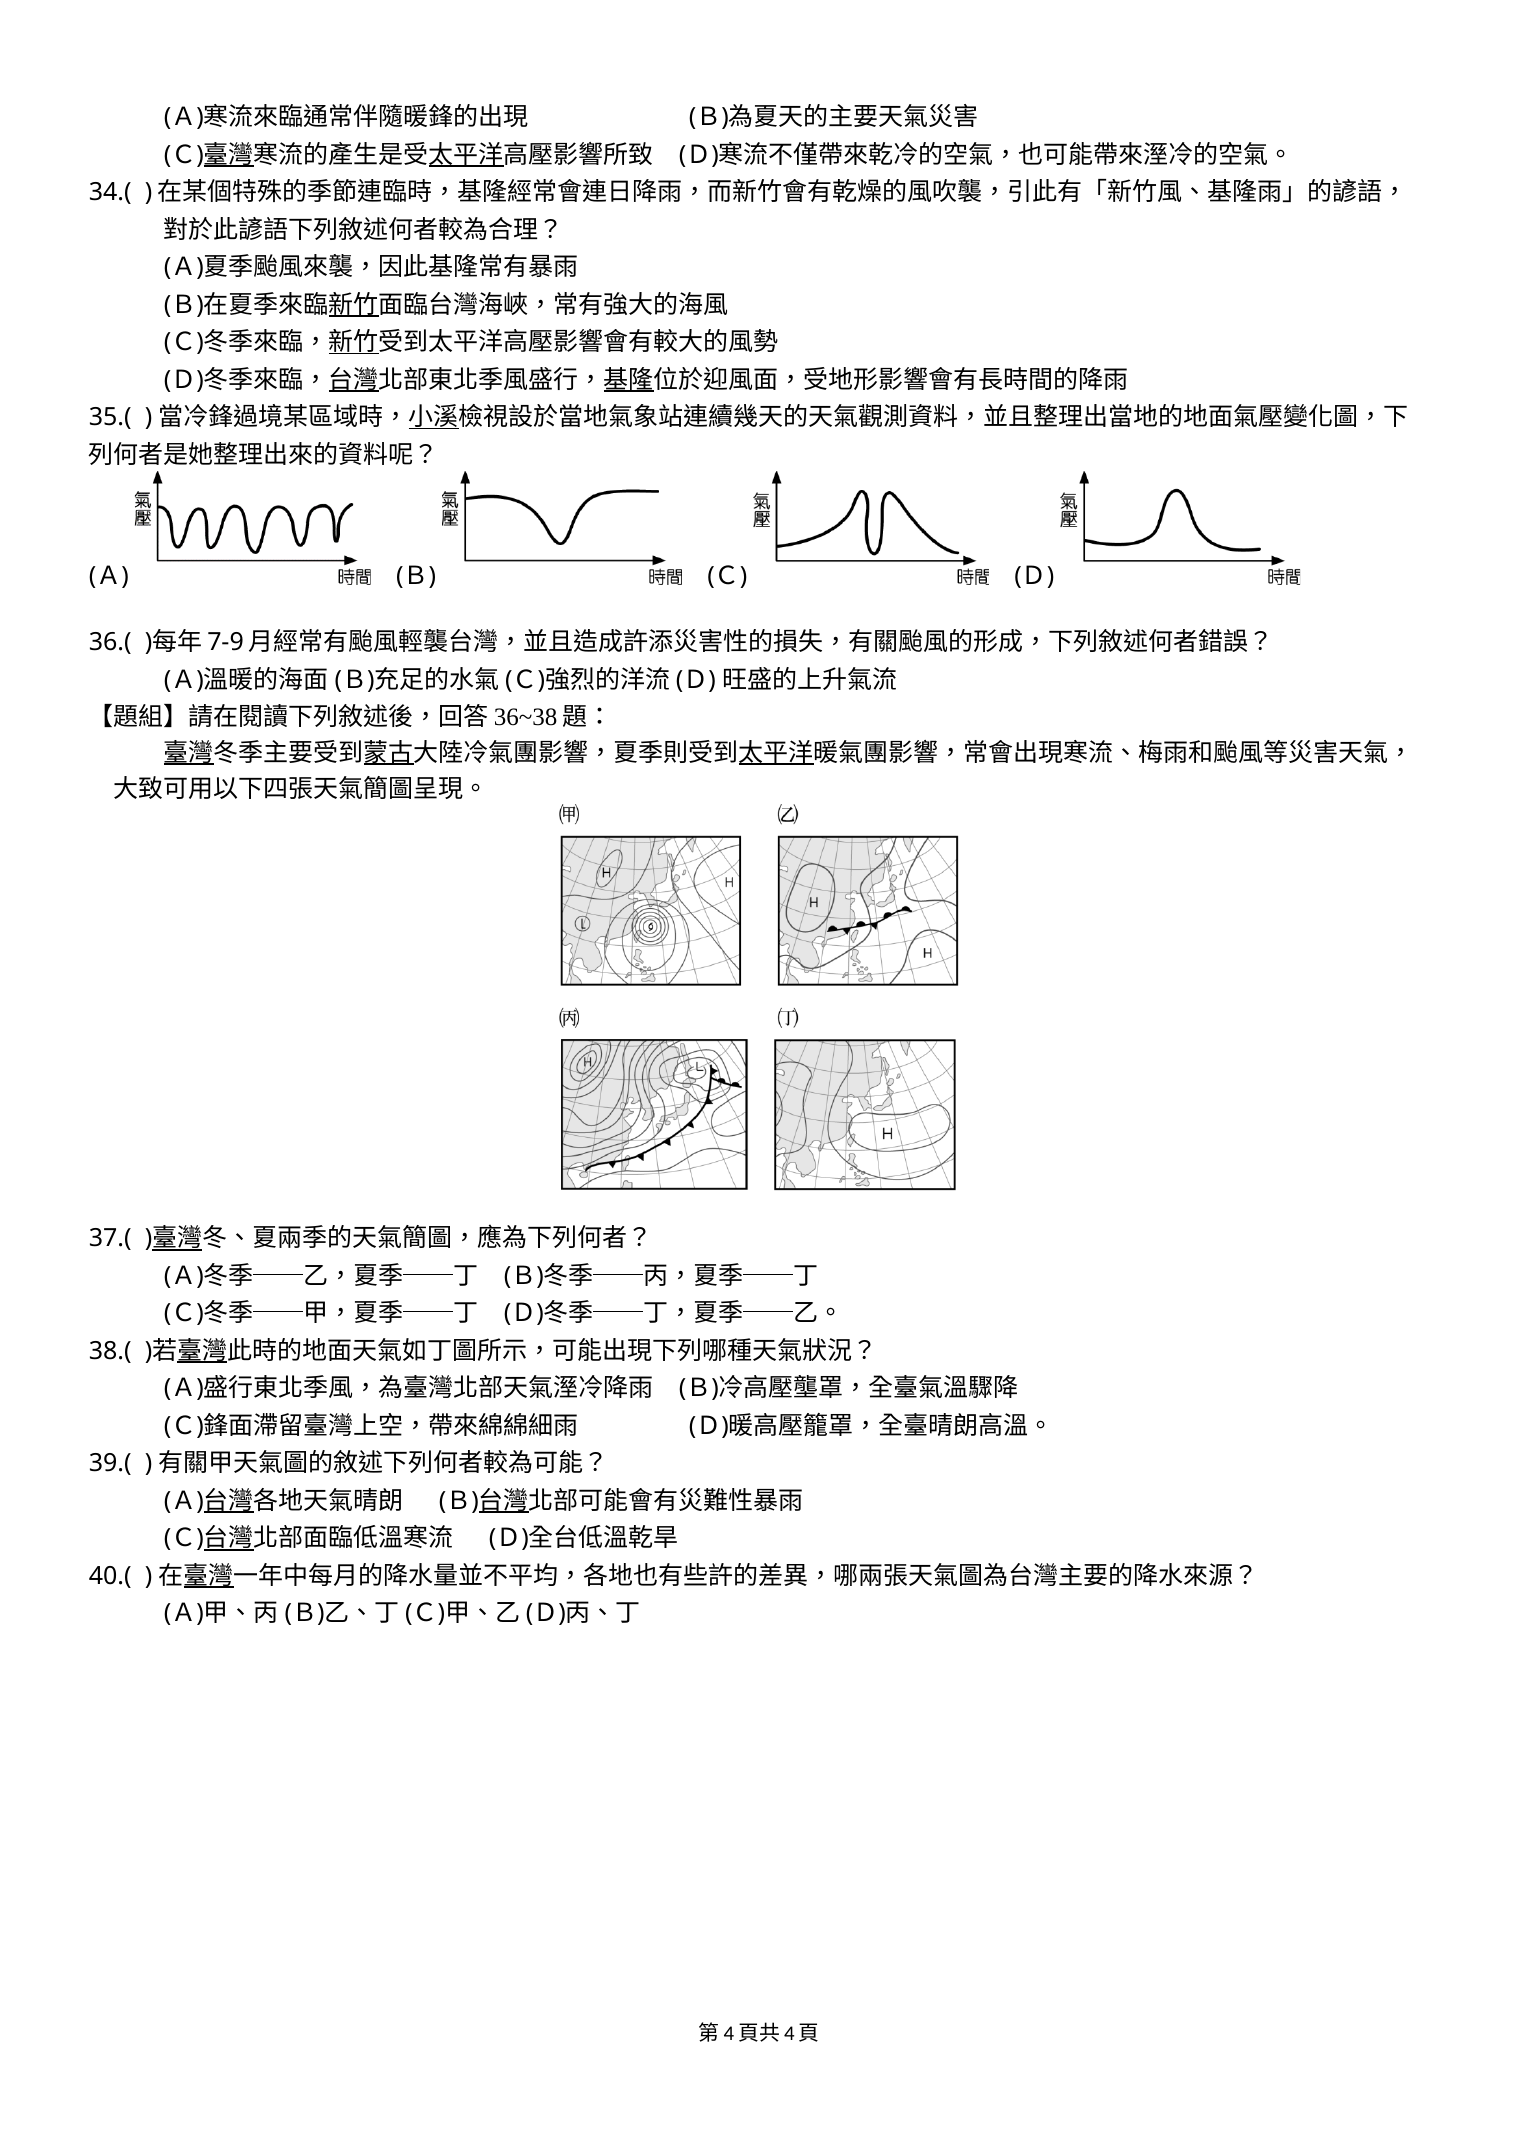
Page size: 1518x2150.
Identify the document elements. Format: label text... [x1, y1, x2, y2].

text 39.( ) 有關甲天氣圖的敘述下列何者較為可能？ (Ａ)台灣各地天氣晴朗 (Ｂ)台灣北部可能會有災難性暴雨 (Ｃ)台灣北部面臨低溫寒流 (Ｄ)全台低溫乾旱 [89, 1442, 1429, 1555]
text 34.( ) 在某個特殊的季節連臨時，基隆經常會連日降雨，而新竹會有乾燥的風吹襲，引此有「新竹風、基隆雨」的諺語，對於此諺語下列敘述何者較為合理？ (Ａ)夏季颱風來襲，因此基隆常有暴雨 (Ｂ)在夏季來臨新竹面臨台灣海峽，常有強大的海風 (Ｃ)冬季來臨，新竹受到太平洋高壓影響會有較大的風勢 (Ｄ)冬季來臨，台灣北部東北季風盛行，基隆位於迎風面，受地形影響會有長時間的降雨 [89, 171, 1429, 396]
text 臺灣冬季主要受到蒙古大陸冷氣團影響，夏季則受到太平洋暖氣團影響，常會出現寒流、梅雨和颱風等災害天氣，大致可用以下四張天氣簡圖呈現。 [114, 732, 1429, 805]
picture [442, 471, 682, 585]
text 36.( )每年7-9月經常有颱風輕襲台灣，並且造成許添災害性的損失，有關颱風的形成，下列敘述何者錯誤？ (Ａ)溫暖的海面 (Ｂ)充足的水氣 (Ｃ)強烈的洋流 (Ｄ) 旺盛的上升氣流 [89, 621, 1429, 696]
text 40.( ) 在臺灣一年中每月的降水量並不平均，各地也有些許的差異，哪兩張天氣圖為台灣主要的降水來源？ (Ａ)甲、丙 (Ｂ)乙、丁 (Ｃ)甲、乙 (Ｄ)丙、丁 [89, 1555, 1429, 1630]
picture [753, 471, 989, 585]
picture [1060, 471, 1301, 585]
text 37.( )臺灣冬、夏兩季的天氣簡圖，應為下列何者？ (Ａ)冬季──乙，夏季──丁 (Ｂ)冬季──丙，夏季──丁 (Ｃ)冬季──甲，夏季──丁 (Ｄ)冬季──丁，夏季──乙。 [89, 1217, 1429, 1330]
picture [134, 471, 371, 585]
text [89, 96, 1429, 171]
text 【題組】請在閱讀下列敘述後，回答36~38題： [89, 696, 1429, 732]
picture [555, 804, 963, 1195]
text 38.( )若臺灣此時的地面天氣如丁圖所示，可能出現下列哪種天氣狀況？ (Ａ)盛行東北季風，為臺灣北部天氣溼冷降雨 (Ｂ)冷高壓壟罩，全臺氣溫驟降 (Ｃ)鋒面滯留臺灣上空，帶來綿綿細雨 (Ｄ)暖高壓籠罩，全臺晴朗高溫。 [89, 1330, 1429, 1442]
